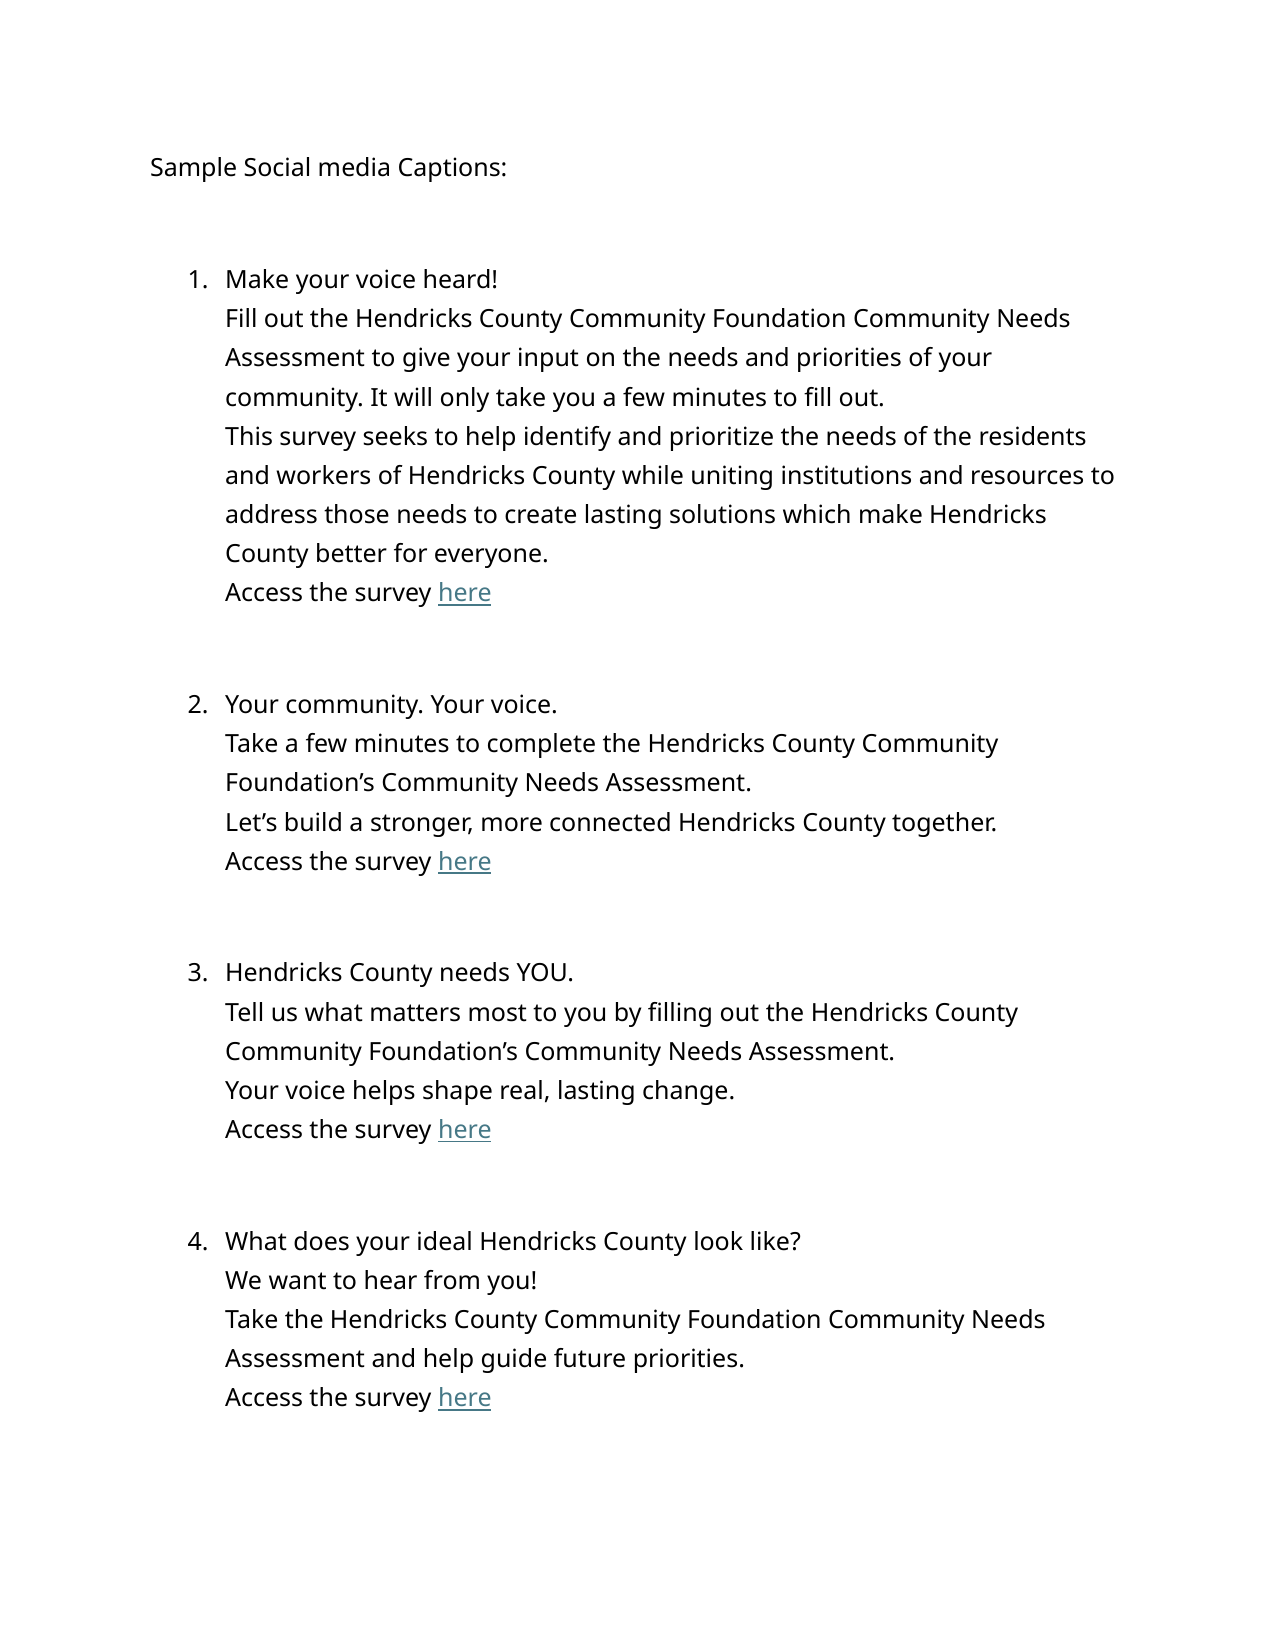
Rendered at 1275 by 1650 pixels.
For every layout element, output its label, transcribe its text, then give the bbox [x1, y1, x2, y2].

list Make your voice heard! [187, 262, 1125, 296]
list Access the survey here [225, 575, 1125, 609]
text Sample Social media Captions: [150, 150, 1125, 184]
list Access the survey here [225, 1112, 1125, 1146]
list Access the survey here [225, 843, 1125, 877]
list This survey seeks to help identify and prioritize the needs of the residents and workers of Hendricks County while uniting institutions and resources to address those needs to create lasting solutions which make Hendricks County better for everyone. [225, 418, 1125, 570]
list Fill out the Hendricks County Community Foundation Community Needs Assessment to give your input on the needs and priorities of your community. It will only take you a few minutes to fill out. [225, 301, 1125, 413]
list Access the survey here [225, 1380, 1125, 1414]
list Your community. Your voice. Take a few minutes to complete the Hendricks County Community Foundation’s Community Needs Assessment. Let’s build a stronger, more connected Hendricks County together. [187, 687, 1125, 838]
list Hendricks County needs YOU. Tell us what matters most to you by filling out the Hendricks County Community Foundation’s Community Needs Assessment. Your voice helps shape real, lasting change. [187, 955, 1125, 1107]
list What does your ideal Hendricks County look like? We want to hear from you! Take the Hendricks County Community Foundation Community Needs Assessment and help guide future priorities. [187, 1223, 1125, 1375]
